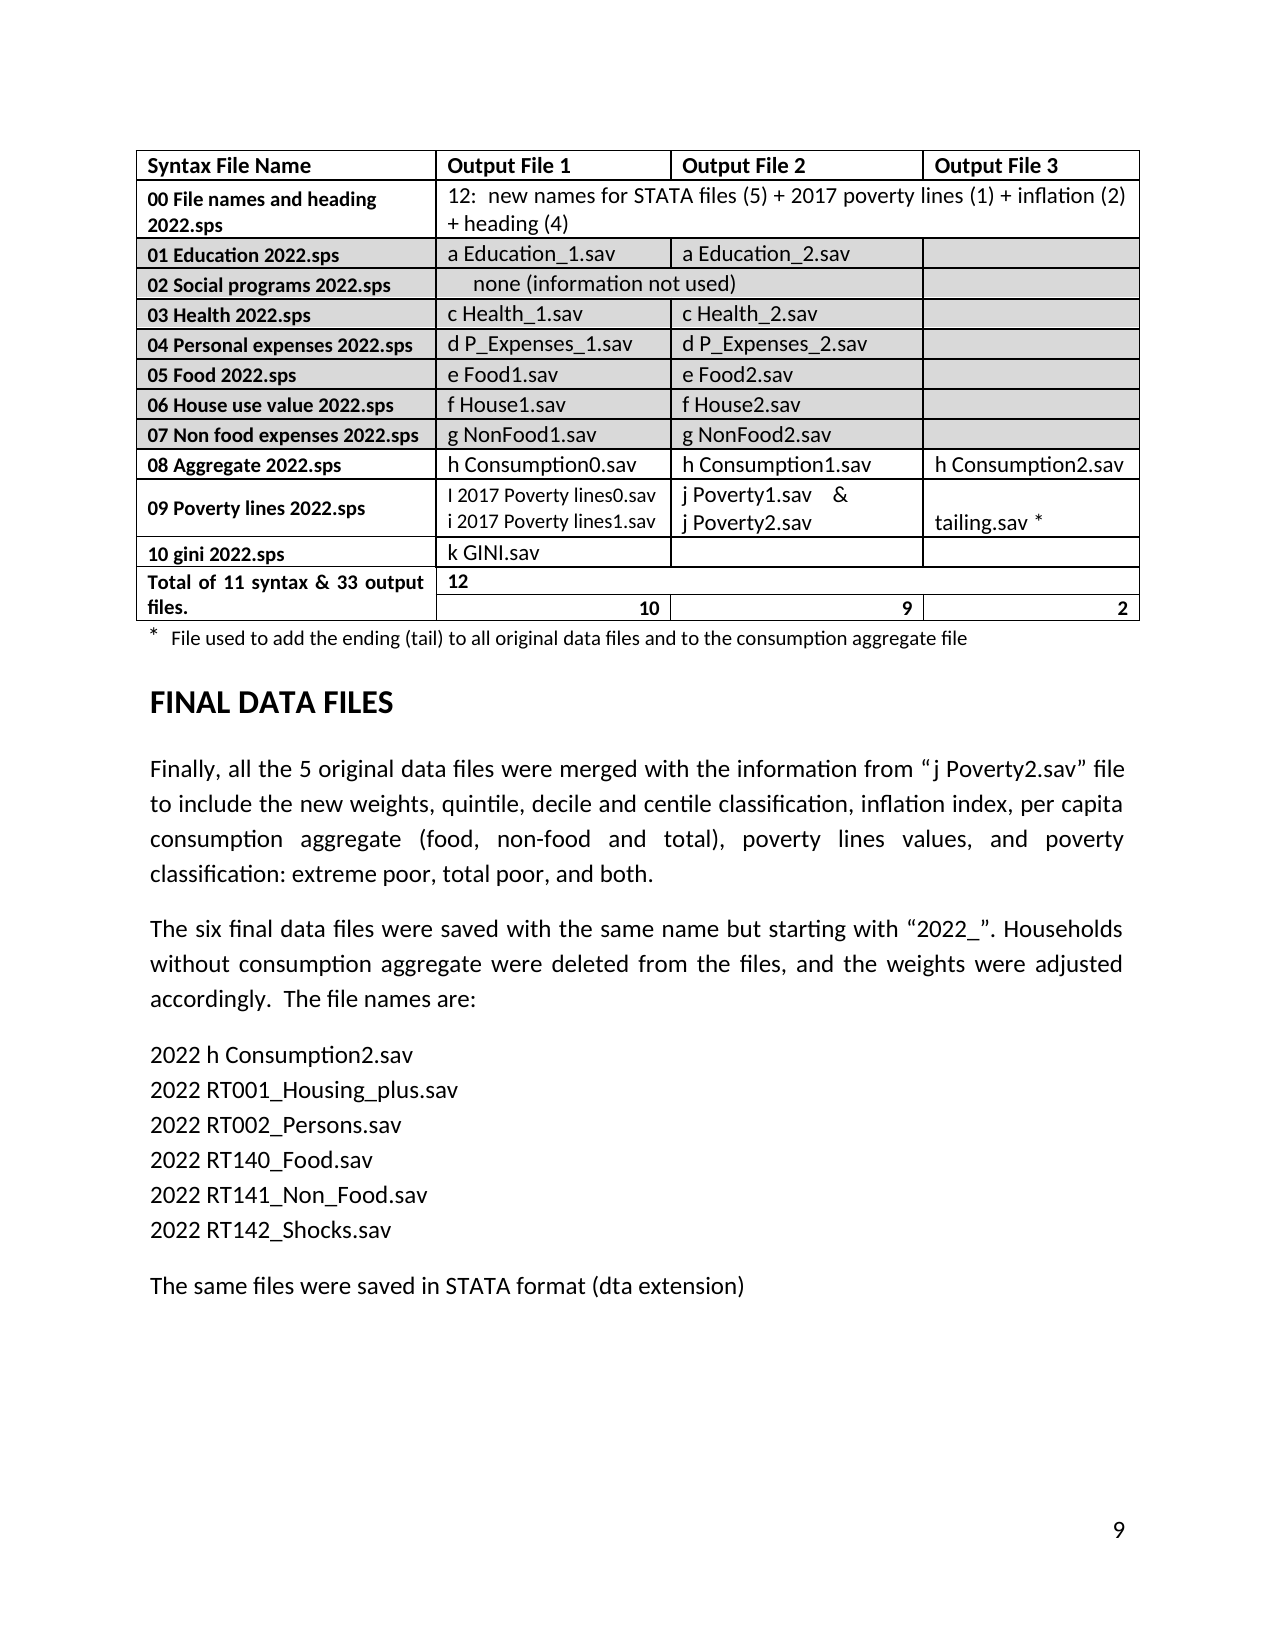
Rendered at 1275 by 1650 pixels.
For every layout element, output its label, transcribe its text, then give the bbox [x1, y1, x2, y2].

table_cell a Education_2.sav [672, 239, 922, 267]
table_cell g NonFood2.sav [672, 420, 922, 448]
table_cell 2 [924, 595, 1139, 620]
table_cell j Poverty1.sav & j Poverty2.sav [672, 480, 922, 536]
table_cell a Education_1.sav [437, 239, 670, 267]
table_cell [924, 538, 1139, 566]
table_cell d P_Expenses_1.sav [437, 330, 670, 358]
table_cell f House1.sav [437, 390, 670, 418]
table_cell none (information not used) [437, 269, 922, 297]
table_cell 10 [437, 595, 670, 620]
table_cell h Consumption0.sav [437, 450, 670, 478]
text Finally, all the 5 original data files were merged with the information from “j Poverty2.sav” file to include the new weights, quintile, decile and centile classification, inflation index, per capita consumption aggregate (food, non-food and total), poverty lines values, and poverty classification: extreme poor, total poor, and both. [150, 753, 1125, 888]
table_cell Total of 11 syntax & 33 output files. [137, 567, 436, 620]
table_cell [924, 330, 1139, 358]
table_cell e Food1.sav [437, 360, 670, 388]
table_cell 04 Personal expenses 2022.sps [137, 330, 435, 358]
text The six final data files were saved with the same name but starting with “2022_”. Households without consumption aggregate were deleted from the files, and the weights were adjusted accordingly. The file names are: [150, 914, 1125, 1014]
table_cell h Consumption2.sav [924, 450, 1139, 478]
subtitle Final data files [150, 681, 1125, 722]
table_cell 00 File names and heading 2022.sps [137, 181, 435, 237]
table_cell Output File 2 [672, 151, 922, 179]
table_cell [924, 390, 1139, 418]
table_cell Output File 1 [437, 151, 670, 179]
table_cell 08 Aggregate 2022.sps [137, 450, 435, 478]
text 2022 RT141_Non_Food.sav [150, 1179, 1125, 1210]
table_cell 05 Food 2022.sps [137, 360, 435, 388]
table_cell [924, 420, 1139, 448]
table_cell 12 [437, 568, 1139, 594]
table_cell tailing.sav * [924, 480, 1139, 536]
table_cell e Food2.sav [672, 360, 922, 388]
table_cell g NonFood1.sav [437, 420, 670, 448]
table_cell I 2017 Poverty lines0.sav i 2017 Poverty lines1.sav [437, 480, 670, 536]
table_cell [672, 538, 922, 566]
table_cell 02 Social programs 2022.sps [137, 269, 435, 297]
table_cell h Consumption1.sav [672, 450, 922, 478]
text 2022 RT142_Shocks.sav [150, 1214, 1125, 1245]
text 2022 h Consumption2.sav [150, 1039, 1125, 1070]
table_cell 9 [671, 595, 923, 620]
table_cell Output File 3 [924, 151, 1139, 179]
table_cell 01 Education 2022.sps [137, 239, 435, 267]
table_cell [924, 360, 1139, 388]
table_cell 06 House use value 2022.sps [137, 390, 435, 418]
table_cell 10 gini 2022.sps [137, 537, 435, 566]
text 2022 RT001_Housing_plus.sav [150, 1074, 1125, 1105]
table_cell 07 Non food expenses 2022.sps [137, 420, 435, 448]
table_cell [924, 239, 1139, 267]
table_cell c Health_2.sav [672, 300, 922, 327]
table_cell k GINI.sav [437, 538, 670, 566]
table_cell 12: new names for STATA files (5) + 2017 poverty lines (1) + inflation (2) + heading (4) [437, 181, 1139, 237]
table_cell Syntax File Name [137, 151, 435, 179]
text The same files were saved in STATA format (dta extension) [150, 1270, 1125, 1301]
table_cell * File used to add the ending (tail) to all original data files and to the consumption aggregate file [136, 621, 1139, 668]
table_cell [924, 269, 1139, 297]
table_cell 03 Health 2022.sps [137, 300, 435, 327]
text 2022 RT002_Persons.sav [150, 1109, 1125, 1140]
table_cell c Health_1.sav [437, 300, 670, 327]
table_cell f House2.sav [672, 390, 922, 418]
table_cell 09 Poverty lines 2022.sps [137, 480, 435, 536]
table_cell [924, 300, 1139, 327]
text 2022 RT140_Food.sav [150, 1144, 1125, 1175]
table_cell d P_Expenses_2.sav [672, 330, 922, 358]
